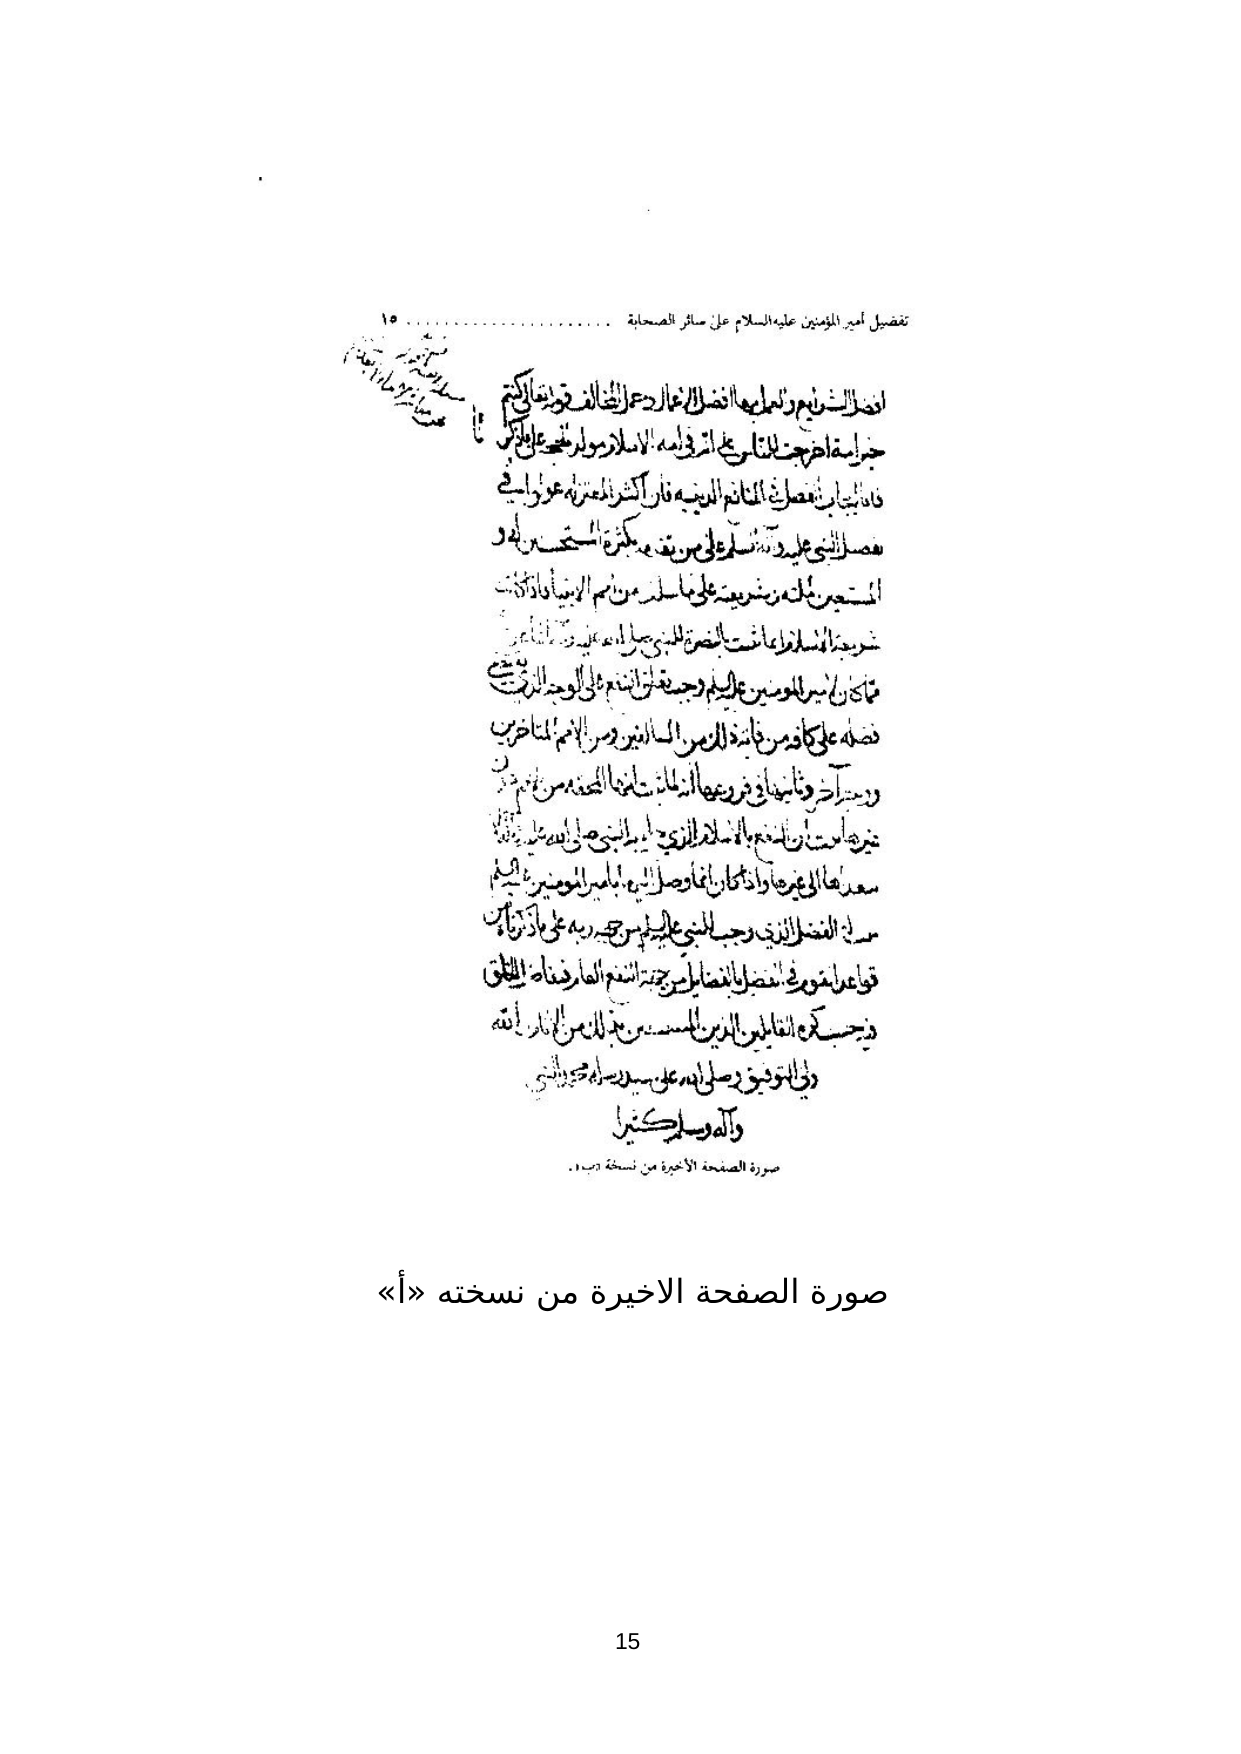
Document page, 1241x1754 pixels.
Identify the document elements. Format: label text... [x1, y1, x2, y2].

text صورة الصفحة الاخيرة من نسخته «أ» [222, 1272, 1033, 1311]
picture [257, 177, 998, 1273]
